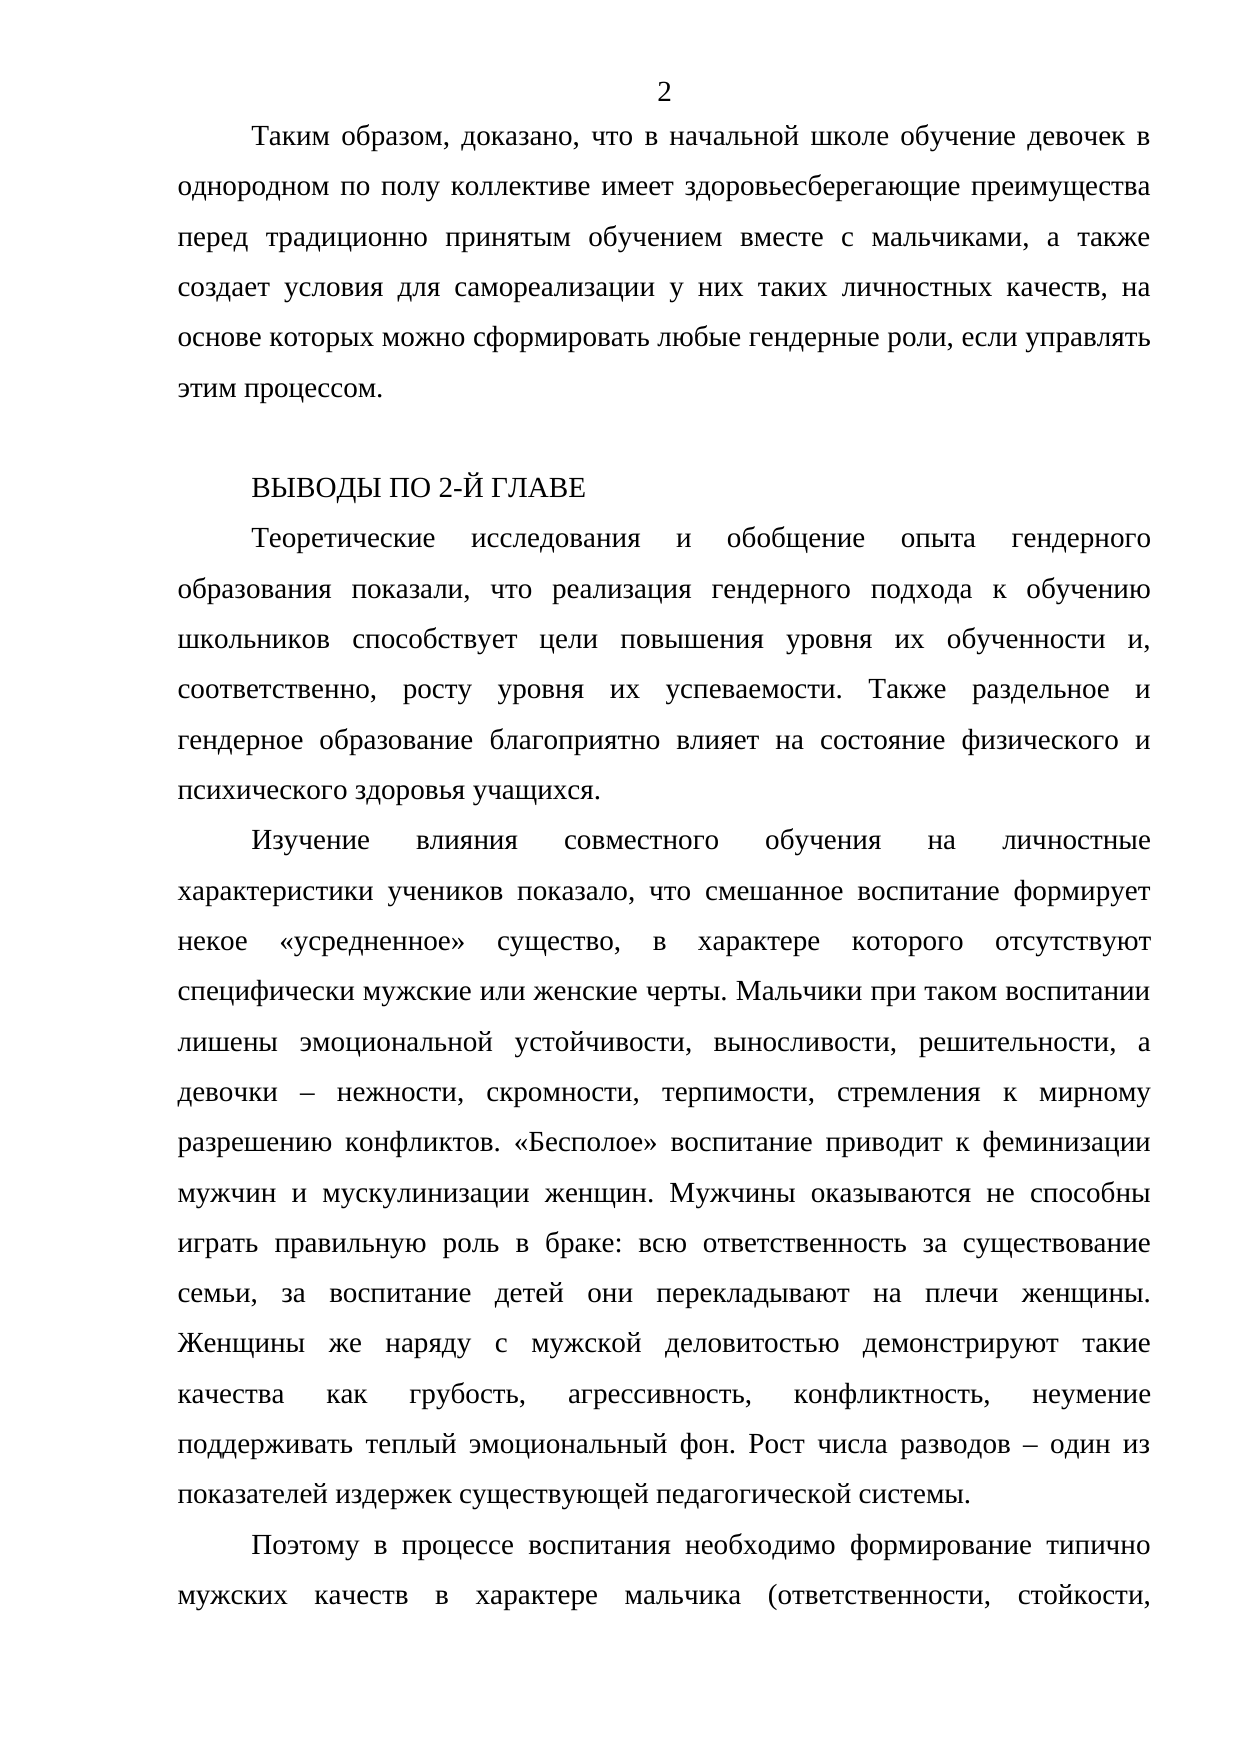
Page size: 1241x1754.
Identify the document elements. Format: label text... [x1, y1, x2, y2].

text Теоретические исследования и обобщение опыта гендерного образования показали, что реализация гендерного подхода к обучению школьников способствует цели повышения уровня их обученности и, соответственно, росту уровня их успеваемости. Также раздельное и гендерное образование благоприятно влияет на состояние физического и психического здоровья учащихся. [177, 521, 1152, 806]
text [177, 1527, 1152, 1611]
text Таким образом, доказано, что в начальной школе обучение девочек в однородном по полу коллективе имеет здоровьесберегающие преимущества перед традиционно принятым обучением вместе с мальчиками, а также создает условия для самореализации у них таких личностных качеств, на основе которых можно сформировать любые гендерные роли, если управлять этим процессом. [177, 118, 1152, 403]
text Изучение влияния совместного обучения на личностные характеристики учеников показало, что смешанное воспитание формирует некое «усредненное» существо, в характере которого отсутствуют специфически мужские или женские черты. Мальчики при таком воспитании лишены эмоциональной устойчивости, выносливости, решительности, а девочки – нежности, скромности, терпимости, стремления к мирному разрешению конфликтов. «Бесполое» воспитание приводит к феминизации мужчин и мускулинизации женщин. Мужчины оказываются не способны играть правильную роль в браке: всю ответственность за существование семьи, за воспитание детей они перекладывают на плечи женщины. Женщины же наряду с мужской деловитостью демонстрируют такие качества как грубость, агрессивность, конфликтность, неумение поддерживать теплый эмоциональный фон. Рост числа разводов – один из показателей издержек существующей педагогической системы. [177, 822, 1152, 1510]
text ВЫВОДЫ ПО 2-Й ГЛАВЕ [177, 470, 1152, 504]
